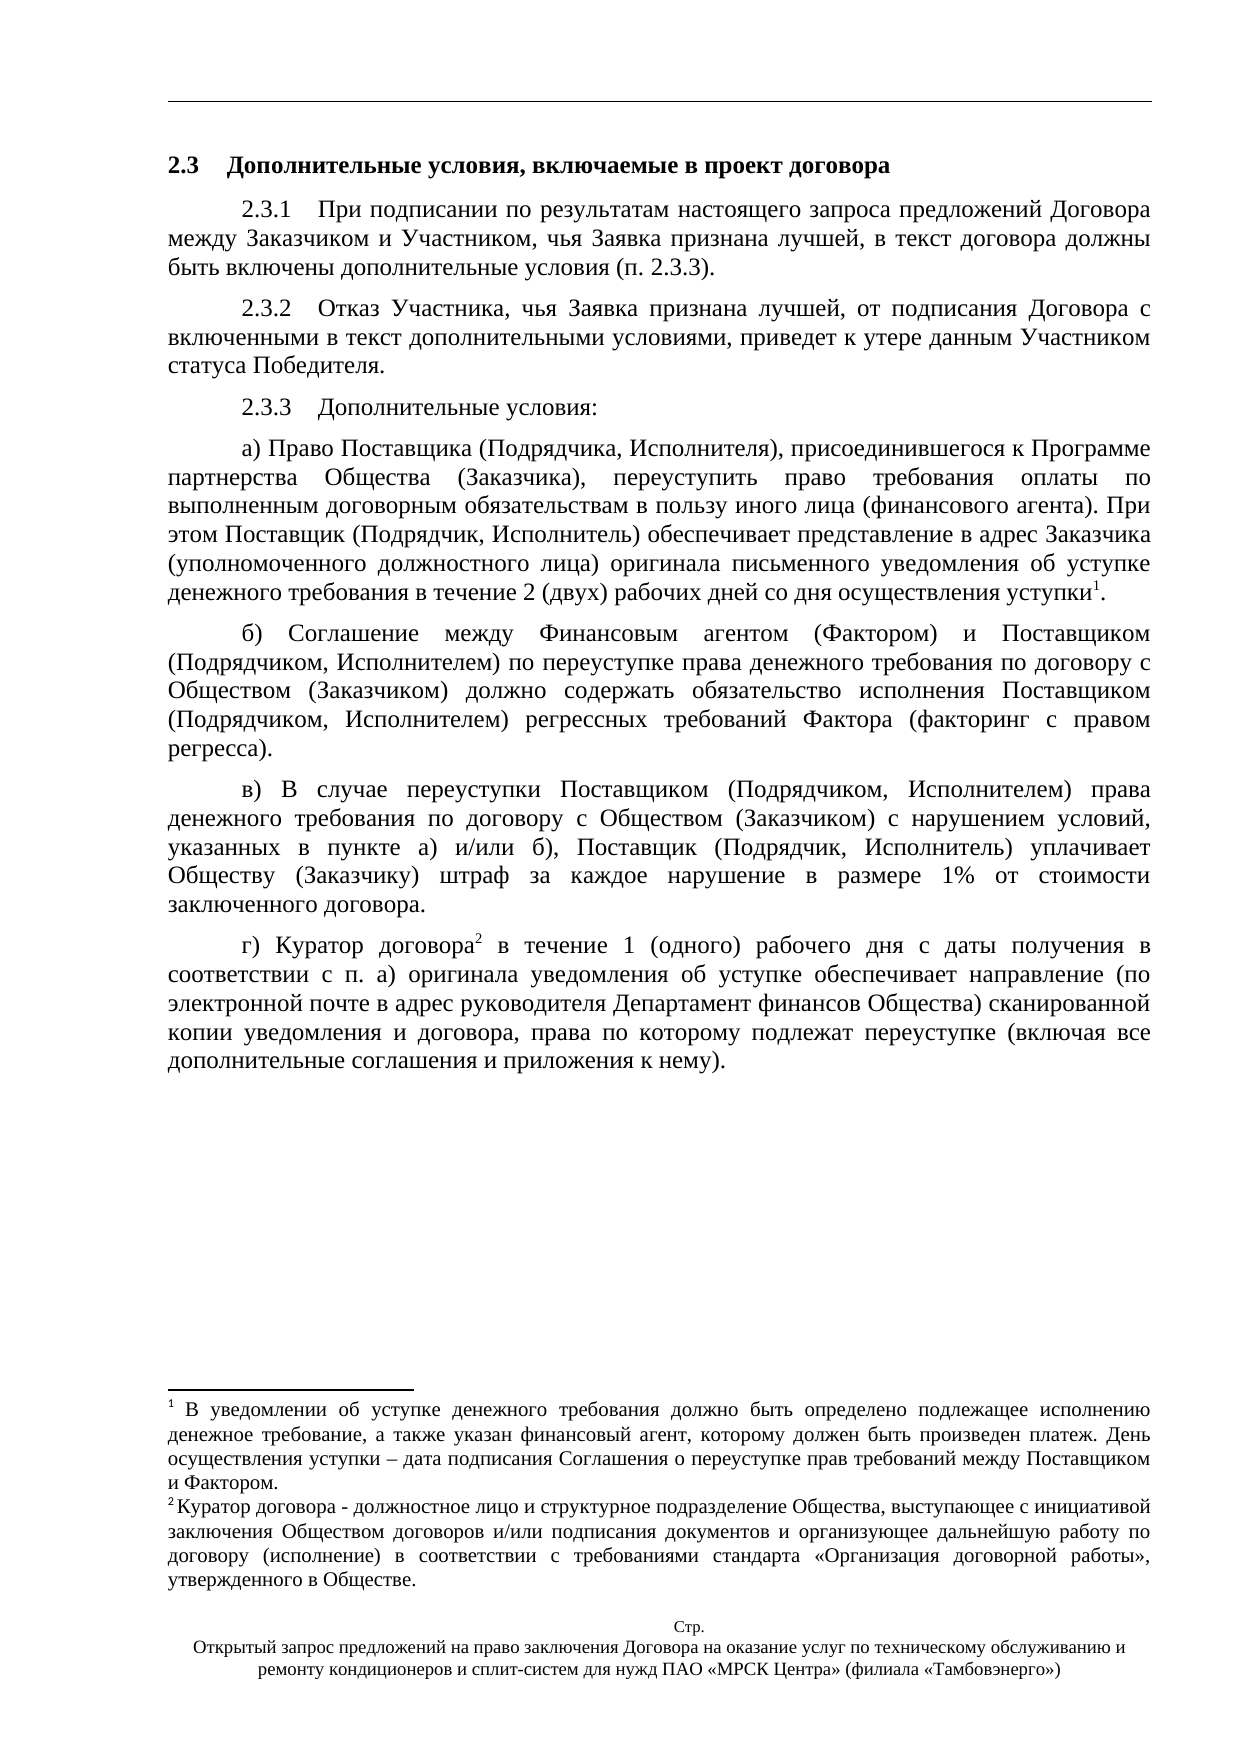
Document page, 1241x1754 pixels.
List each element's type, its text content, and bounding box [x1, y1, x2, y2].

subtitle Дополнительные условия, включаемые в проект договора [168, 150, 1152, 179]
subtitle а) Право Поставщика (Подрядчика, Исполнителя), присоединившегося к Программе партнерства Общества (Заказчика), переуступить право требования оплаты по выполненным договорным обязательствам в пользу иного лица (финансового агента). При этом Поставщик (Подрядчик, Исполнитель) обеспечивает представление в адрес Заказчика (уполномоченного должностного лица) оригинала письменного уведомления об уступке денежного требования в течение 2 (двух) рабочих дней со дня осуществления уступки. [168, 433, 1152, 605]
subtitle г) Куратор договора в течение 1 (одного) рабочего дня с даты получения в соответствии с п. а) оригинала уведомления об уступке обеспечивает направление (по электронной почте в адрес руководителя Департамент финансов Общества) сканированной копии уведомления и договора, права по которому подлежат переуступке (включая все дополнительные соглашения и приложения к нему). [168, 930, 1152, 1074]
subtitle При подписании по результатам настоящего запроса предложений Договора между Заказчиком и Участником, чья Заявка признана лучшей, в текст договора должны быть включены дополнительные условия (п. 2.3.3). [168, 194, 1152, 280]
subtitle б) Соглашение между Финансовым агентом (Фактором) и Поставщиком (Подрядчиком, Исполнителем) по переуступке права денежного требования по договору с Обществом (Заказчиком) должно содержать обязательство исполнения Поставщиком (Подрядчиком, Исполнителем) регрессных требований Фактора (факторинг с правом регресса). [168, 618, 1152, 762]
subtitle Отказ Участника, чья Заявка признана лучшей, от подписания Договора с включенными в текст дополнительными условиями, приведет к утере данным Участником статуса Победителя. [168, 293, 1152, 379]
subtitle Дополнительные условия: [168, 392, 1152, 420]
subtitle в) В случае переуступки Поставщиком (Подрядчиком, Исполнителем) права денежного требования по договору с Обществом (Заказчиком) с нарушением условий, указанных в пункте а) и/или б), Поставщик (Подрядчик, Исполнитель) уплачивает Обществу (Заказчику) штраф за каждое нарушение в размере 1% от стоимости заключенного договора. [168, 774, 1152, 918]
